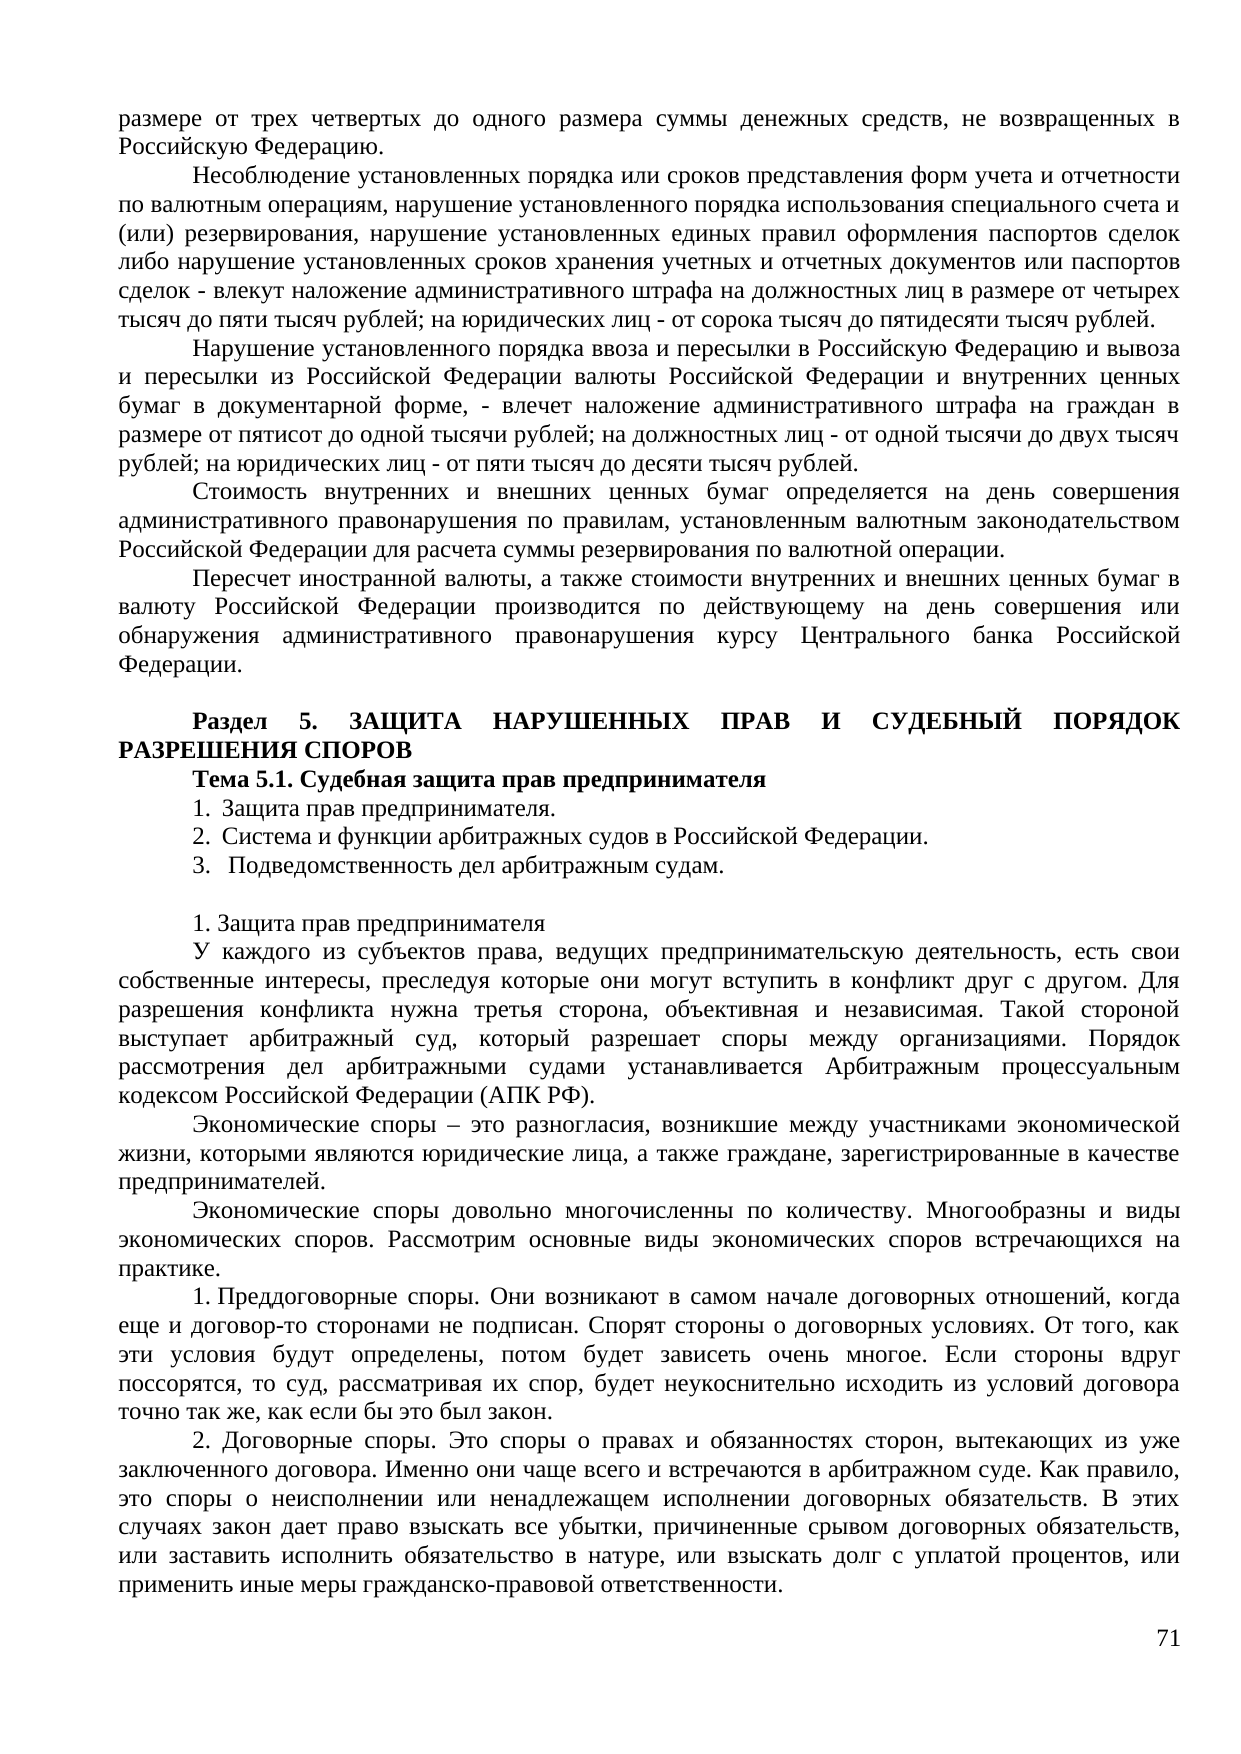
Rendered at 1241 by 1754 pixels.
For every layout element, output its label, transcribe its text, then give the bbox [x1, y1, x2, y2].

text 1. Защита прав предпринимателя [118, 908, 1181, 936]
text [118, 103, 1181, 160]
text Пересчет иностранной валюты, а также стоимости внутренних и внешних ценных бумаг в валюту Российской Федерации производится по действующему на день совершения или обнаружения административного правонарушения курсу Центрального банка Российской Федерации. [118, 563, 1181, 678]
text Нарушение установленного порядка ввоза и пересылки в Российскую Федерацию и вывоза и пересылки из Российской Федерации валюты Российской Федерации и внутренних ценных бумаг в документарной форме, - влечет наложение административного штрафа на граждан в размере от пятисот до одной тысячи рублей; на должностных лиц - от одной тысячи до двух тысяч рублей; на юридических лиц - от пяти тысяч до десяти тысяч рублей. [118, 333, 1181, 476]
list Подведомственность дел арбитражным судам. [118, 850, 1181, 879]
list Система и функции арбитражных судов в Российской Федерации. [118, 821, 1181, 850]
text Стоимость внутренних и внешних ценных бумаг определяется на день совершения административного правонарушения по правилам, установленным валютным законодательством Российской Федерации для расчета суммы резервирования по валютной операции. [118, 476, 1181, 563]
text Экономические споры – это разногласия, возникшие между участниками экономической жизни, которыми являются юридические лица, а также граждане, зарегистрированные в качестве предпринимателей. [118, 1109, 1181, 1195]
text Несоблюдение установленных порядка или сроков представления форм учета и отчетности по валютным операциям, нарушение установленного порядка использования специального счета и (или) резервирования, нарушение установленных единых правил оформления паспортов сделок либо нарушение установленных сроков хранения учетных и отчетных документов или паспортов сделок - влекут наложение административного штрафа на должностных лиц в размере от четырех тысяч до пяти тысяч рублей; на юридических лиц - от сорока тысяч до пятидесяти тысяч рублей. [118, 160, 1181, 333]
text Раздел 5. ЗАЩИТА НАРУШЕННЫХ ПРАВ И СУДЕБНЫЙ ПОРЯДОК РАЗРЕШЕНИЯ СПОРОВ [118, 706, 1181, 764]
text 1. Преддоговорные споры. Они возникают в самом начале договорных отношений, когда еще и договор-то сторонами не подписан. Спорят стороны о договорных условиях. От того, как эти условия будут определены, потом будет зависеть очень многое. Если стороны вдруг поссорятся, то суд, рассматривая их спор, будет неукоснительно исходить из условий договора точно так же, как если бы это был закон. [118, 1281, 1181, 1425]
text Экономические споры довольно многочисленны по количеству. Многообразны и виды экономических споров. Рассмотрим основные виды экономических споров встречающихся на практике. [118, 1195, 1181, 1281]
text 2. Договорные споры. Это споры о правах и обязанностях сторон, вытекающих из уже заключенного договора. Именно они чаще всего и встречаются в арбитражном суде. Как правило, это споры о неисполнении или ненадлежащем исполнении договорных обязательств. В этих случаях закон дает право взыскать все убытки, причиненные срывом договорных обязательств, или заставить исполнить обязательство в натуре, или взыскать долг с уплатой процентов, или применить иные меры гражданско-правовой ответственности. [118, 1425, 1181, 1598]
subtitle Тема 5.1. Судебная защита прав предпринимателя [118, 764, 1181, 793]
text У каждого из субъектов права, ведущих предпринимательскую деятельность, есть свои собственные интересы, преследуя которые они могут вступить в конфликт друг с другом. Для разрешения конфликта нужна третья сторона, объективная и независимая. Такой стороной выступает арбитражный суд, который разрешает споры между организациями. Порядок рассмотрения дел арбитражными судами устанавливается Арбитражным процессуальным кодексом Российской Федерации (АПК РФ). [118, 936, 1181, 1109]
list Защита прав предпринимателя. [118, 793, 1181, 821]
